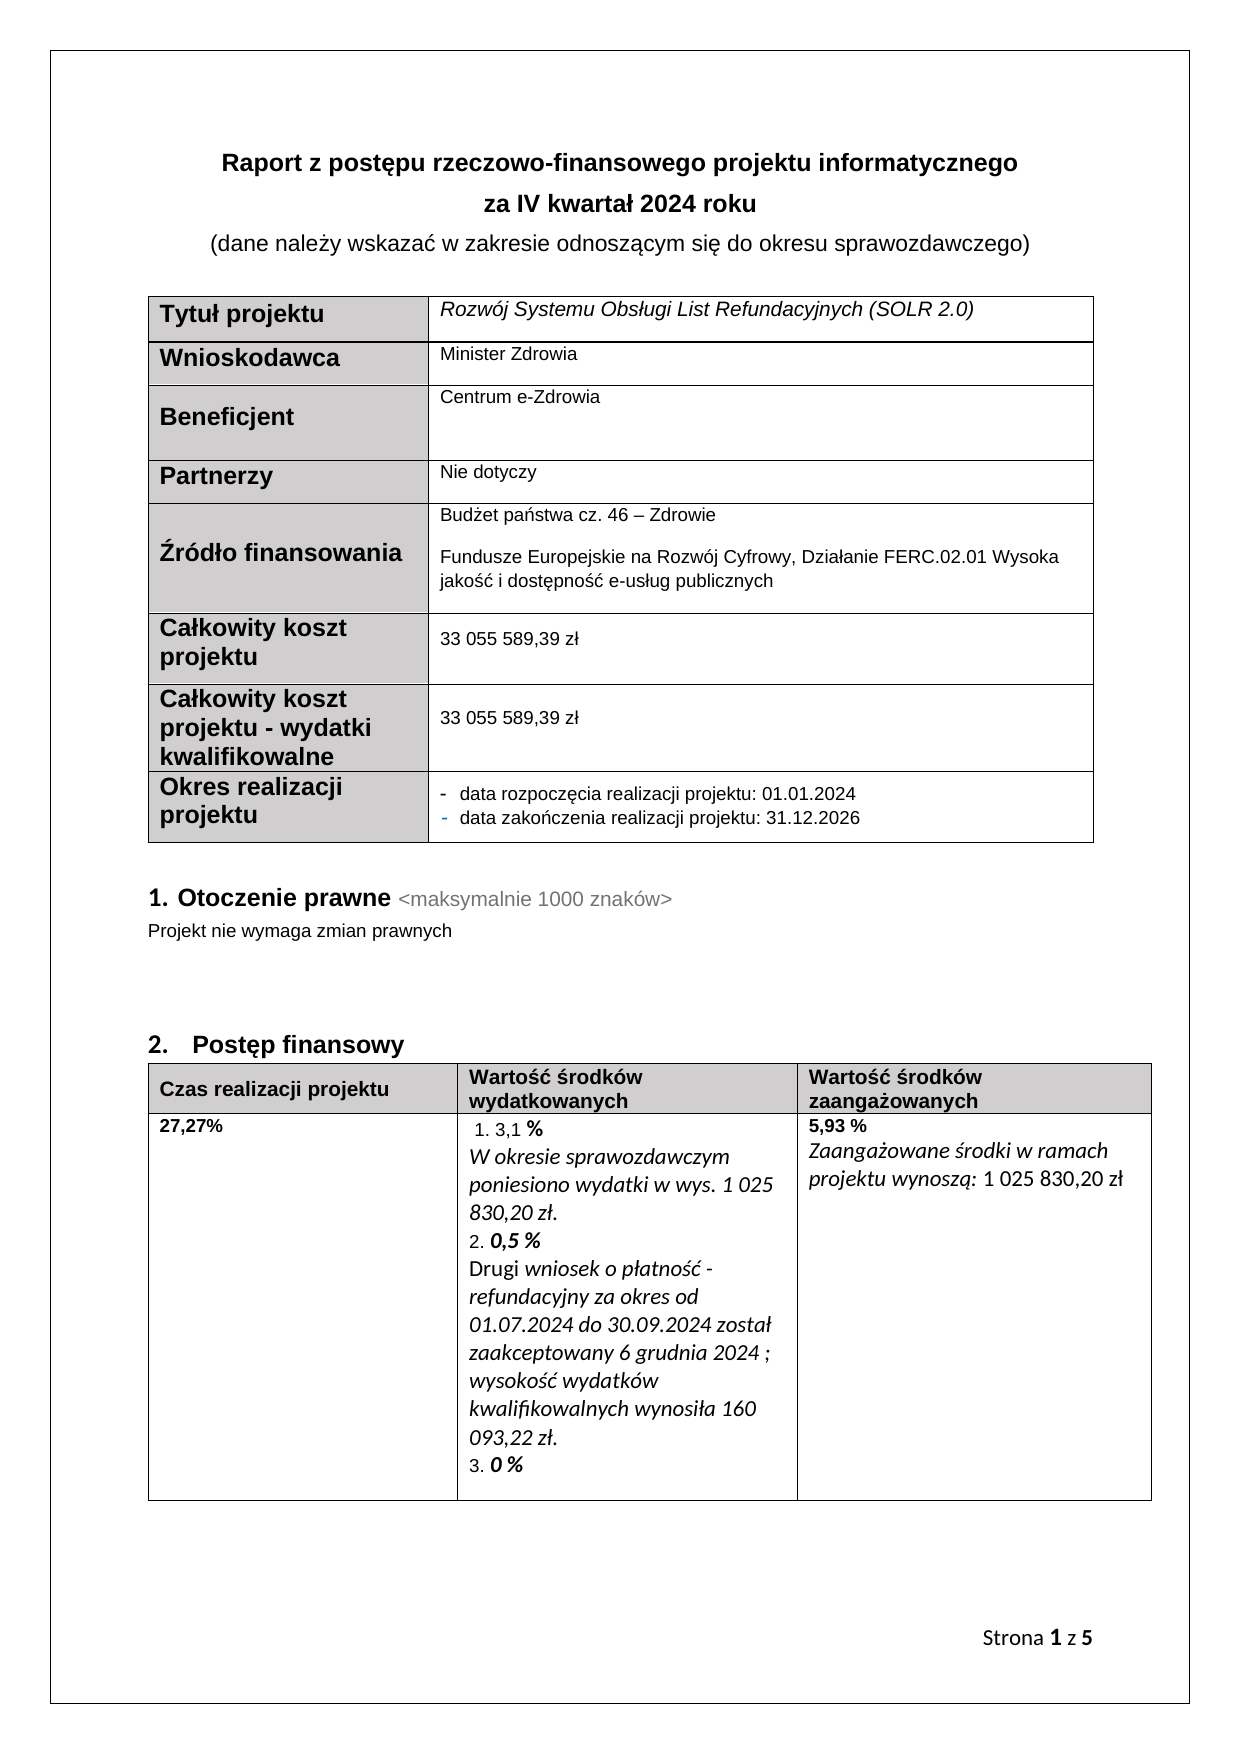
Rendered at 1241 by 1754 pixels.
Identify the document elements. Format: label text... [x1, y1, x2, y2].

subtitle Raport z postępu rzeczowo-finansowego projektu informatycznego [148, 147, 1093, 176]
table_cell 33 055 589,39 zł [429, 685, 1093, 771]
table_cell Centrum e-Zdrowia [429, 386, 1093, 460]
table_cell Nie dotyczy [429, 461, 1093, 503]
table_header Wartość środków zaangażowanych [798, 1064, 1151, 1113]
table_cell 1. 3,1 % W okresie sprawozdawczym poniesiono wydatki w wys. 1 025 830,20 zł. 2. 0,5 % Drugi wniosek o płatność -refundacyjny za okres od 01.07.2024 do 30.09.2024 został zaakceptowany 6 grudnia 2024 ; wysokość wydatków kwalifikowalnych wynosiła 160 093,22 zł. 3. 0 % [458, 1114, 797, 1500]
subtitle Otoczenie prawne <maksymalnie 1000 znaków> [148, 880, 1063, 913]
table_header Rozwój Systemu Obsługi List Refundacyjnych (SOLR 2.0) [429, 297, 1093, 341]
table_cell Minister Zdrowia [429, 343, 1093, 384]
subtitle za IV kwartał 2024 roku [148, 189, 1093, 217]
table_header Tytuł projektu [149, 297, 428, 341]
table_cell data rozpoczęcia realizacji projektu: 01.01.2024 data zakończenia realizacji projektu: 31.12.2026 [429, 772, 1093, 842]
table_cell Źródło finansowania [149, 504, 428, 612]
table_cell Budżet państwa cz. 46 – Zdrowie Fundusze Europejskie na Rozwój Cyfrowy, Działanie FERC.02.01 Wysoka jakość i dostępność e-usług publicznych [429, 504, 1093, 612]
table_cell Wnioskodawca [149, 343, 428, 384]
table_cell Beneficjent [149, 386, 428, 460]
table_cell Całkowity koszt projektu [149, 614, 428, 683]
table_cell Okres realizacji projektu [149, 772, 428, 842]
subtitle Postęp finansowy [148, 1028, 1093, 1061]
table_header Wartość środków wydatkowanych [458, 1064, 797, 1113]
table_cell 27,27% [149, 1114, 457, 1500]
table_header Czas realizacji projektu [149, 1064, 457, 1113]
table_cell Partnerzy [149, 461, 428, 503]
text (dane należy wskazać w zakresie odnoszącym się do okresu sprawozdawczego) [148, 230, 1093, 256]
table_cell 33 055 589,39 zł [429, 614, 1093, 683]
table_cell 5,93 % Zaangażowane środki w ramach projektu wynoszą: 1 025 830,20 zł [798, 1114, 1151, 1500]
table_cell Całkowity koszt projektu - wydatki kwalifikowalne [149, 685, 428, 771]
subtitle Projekt nie wymaga zmian prawnych [148, 920, 1093, 942]
